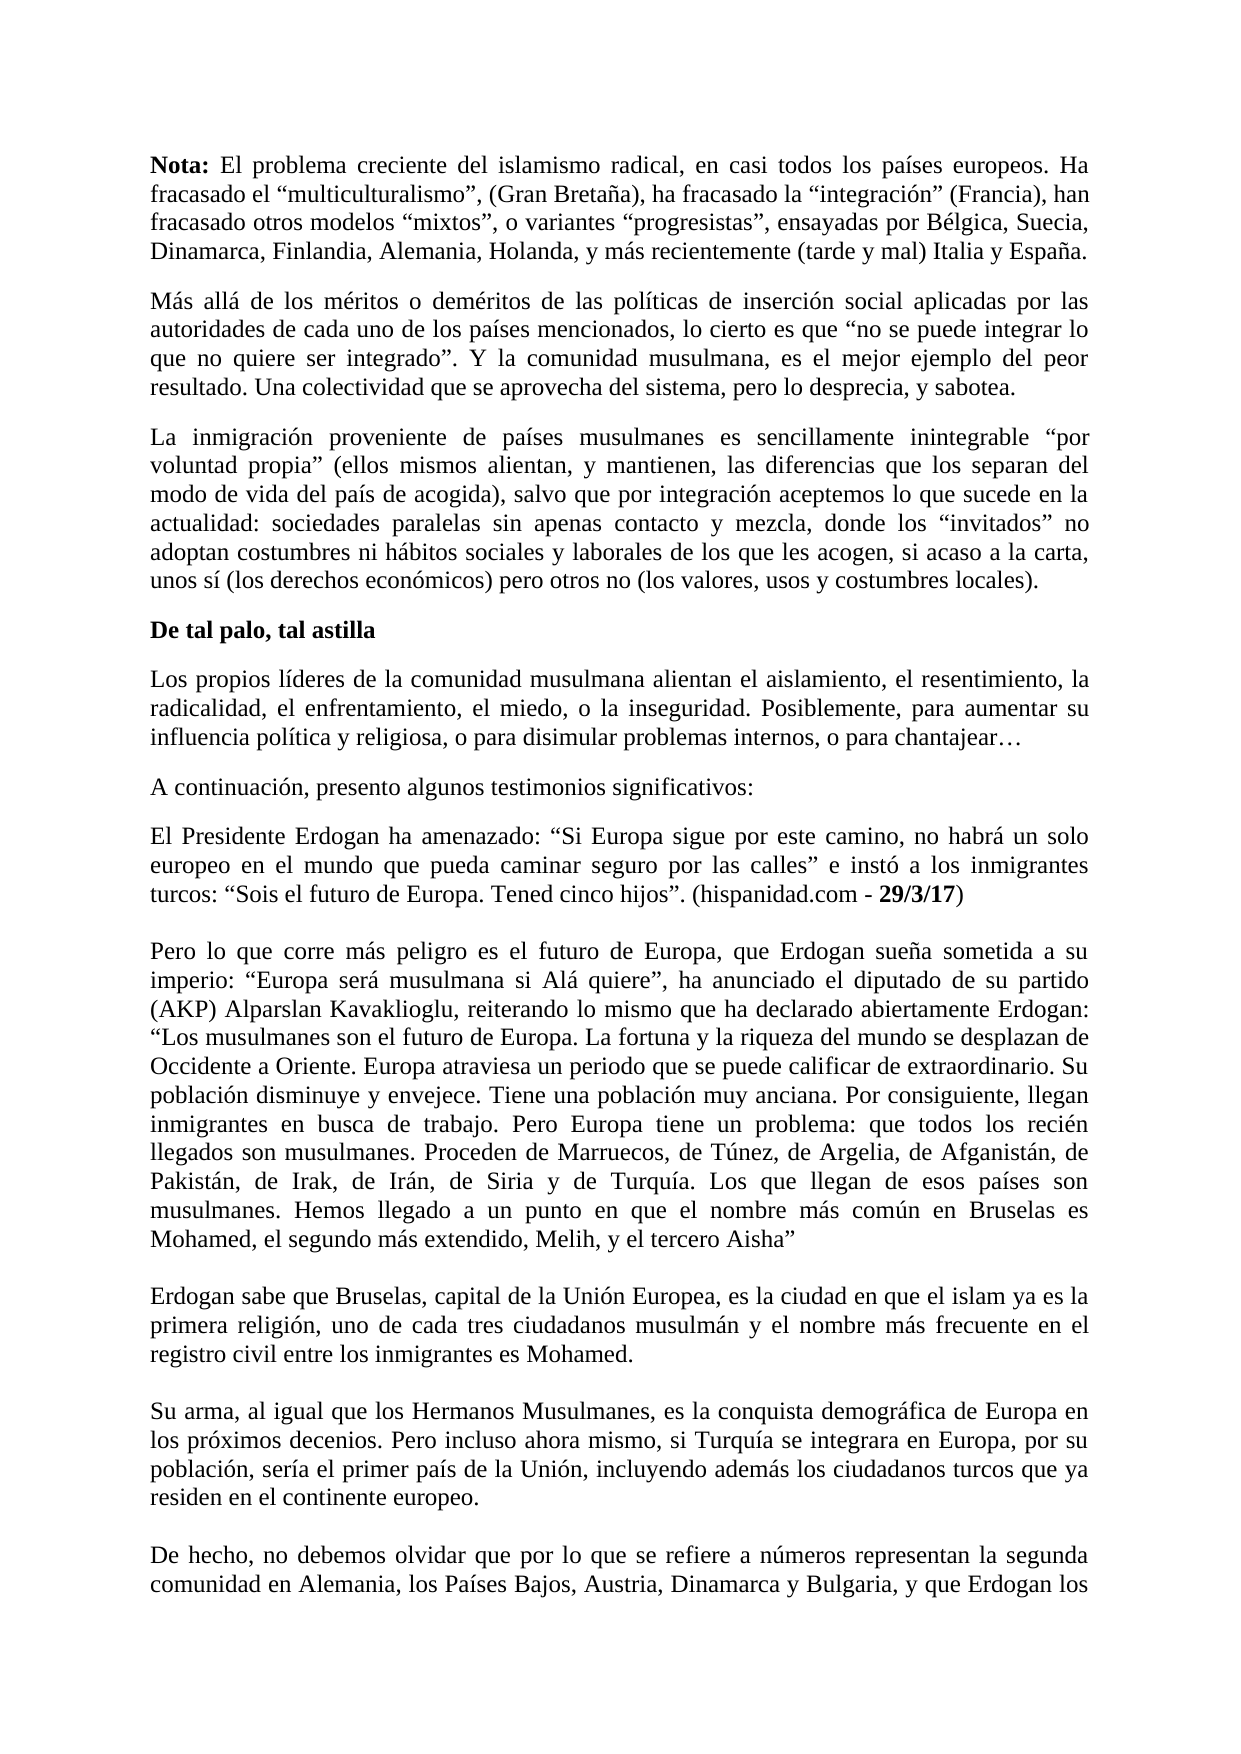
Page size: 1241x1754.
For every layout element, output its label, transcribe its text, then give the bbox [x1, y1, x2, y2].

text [150, 1540, 1090, 1597]
text Pero lo que corre más peligro es el futuro de Europa, que Erdogan sueña sometida a su imperio: “Europa será musulmana si Alá quiere”, ha anunciado el diputado de su partido (AKP) Alparslan Kavaklioglu, reiterando lo mismo que ha declarado abiertamente Erdogan: “Los musulmanes son el futuro de Europa. La fortuna y la riqueza del mundo se desplazan de Occidente a Oriente. Europa atraviesa un periodo que se puede calificar de extraordinario. Su población disminuye y envejece. Tiene una población muy anciana. Por consiguiente, llegan inmigrantes en busca de trabajo. Pero Europa tiene un problema: que todos los recién llegados son musulmanes. Proceden de Marruecos, de Túnez, de Argelia, de Afganistán, de Pakistán, de Irak, de Irán, de Siria y de Turquía. Los que llegan de esos países son musulmanes. Hemos llegado a un punto en que el nombre más común en Bruselas es Mohamed, el segundo más extendido, Melih, y el tercero Aisha” [150, 936, 1090, 1252]
text El Presidente Erdogan ha amenazado: “Si Europa sigue por este camino, no habrá un solo europeo en el mundo que pueda caminar seguro por las calles” e instó a los inmigrantes turcos: “Sois el futuro de Europa. Tened cinco hijos”. (hispanidad.com - 29/3/17) [150, 821, 1090, 907]
text La inmigración proveniente de países musulmanes es sencillamente inintegrable “por voluntad propia” (ellos mismos alientan, y mantienen, las diferencias que los separan del modo de vida del país de acogida), salvo que por integración aceptemos lo que sucede en la actualidad: sociedades paralelas sin apenas contacto y mezcla, donde los “invitados” no adoptan costumbres ni hábitos sociales y laborales de los que les acogen, si acaso a la carta, unos sí (los derechos económicos) pero otros no (los valores, usos y costumbres locales). [150, 422, 1090, 594]
text Nota: El problema creciente del islamismo radical, en casi todos los países europeos. Ha fracasado el “multiculturalismo”, (Gran Bretaña), ha fracasado la “integración” (Francia), han fracasado otros modelos “mixtos”, o variantes “progresistas”, ensayadas por Bélgica, Suecia, Dinamarca, Finlandia, Alemania, Holanda, y más recientemente (tarde y mal) Italia y España. [150, 150, 1090, 265]
text De tal palo, tal astilla [150, 615, 1090, 644]
text A continuación, presento algunos testimonios significativos: [150, 772, 1090, 800]
text Más allá de los méritos o deméritos de las políticas de inserción social aplicadas por las autoridades de cada uno de los países mencionados, lo cierto es que “no se puede integrar lo que no quiere ser integrado”. Y la comunidad musulmana, es el mejor ejemplo del peor resultado. Una colectividad que se aprovecha del sistema, pero lo desprecia, y sabotea. [150, 286, 1090, 401]
text Los propios líderes de la comunidad musulmana alientan el aislamiento, el resentimiento, la radicalidad, el enfrentamiento, el miedo, o la inseguridad. Posiblemente, para aumentar su influencia política y religiosa, o para disimular problemas internos, o para chantajear… [150, 664, 1090, 751]
text Su arma, al igual que los Hermanos Musulmanes, es la conquista demográfica de Europa en los próximos decenios. Pero incluso ahora mismo, si Turquía se integrara en Europa, por su población, sería el primer país de la Unión, incluyendo además los ciudadanos turcos que ya residen en el continente europeo. [150, 1396, 1090, 1511]
text Erdogan sabe que Bruselas, capital de la Unión Europea, es la ciudad en que el islam ya es la primera religión, uno de cada tres ciudadanos musulmán y el nombre más frecuente en el registro civil entre los inmigrantes es Mohamed. [150, 1281, 1090, 1367]
